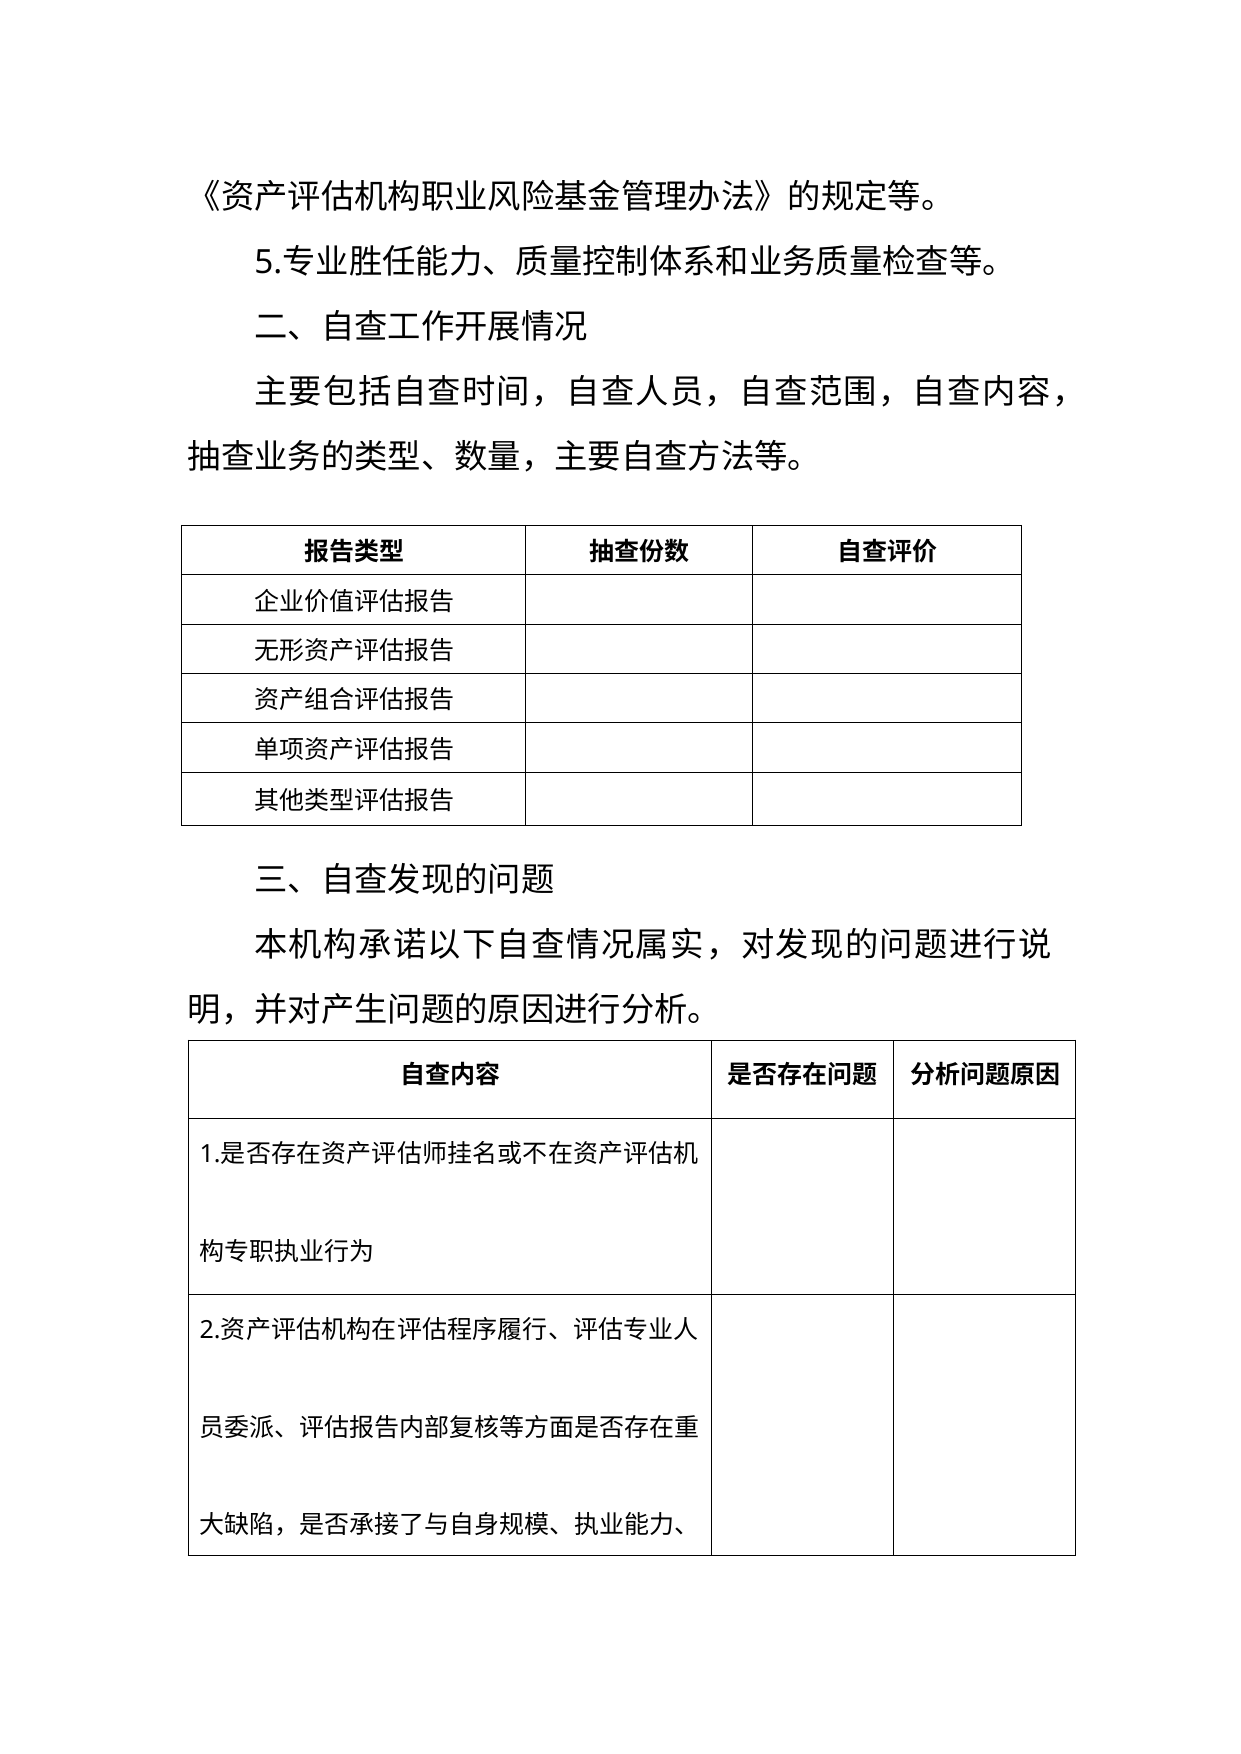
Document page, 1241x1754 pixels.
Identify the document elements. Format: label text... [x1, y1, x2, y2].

table_header 自查内容 [189, 1041, 711, 1118]
text 主要包括自查时间，自查人员，自查范围，自查内容，抽查业务的类型、数量，主要自查方法等。 [187, 357, 1053, 487]
table_cell [894, 1119, 1075, 1294]
text 三、自查发现的问题 [187, 519, 1053, 909]
text 二、自查工作开展情况 [187, 292, 1053, 357]
table_cell 其他类型评估报告 [182, 773, 525, 825]
table_cell [753, 625, 1021, 673]
table_cell [712, 1295, 893, 1555]
table_cell 资产组合评估报告 [182, 674, 525, 722]
table_header 分析问题原因 [894, 1041, 1075, 1118]
table_cell 企业价值评估报告 [182, 575, 525, 623]
table_cell 单项资产评估报告 [182, 723, 525, 772]
table_cell 1.是否存在资产评估师挂名或不在资产评估机构专职执业行为 [189, 1119, 711, 1294]
table_cell [753, 674, 1021, 722]
table_cell [753, 723, 1021, 772]
table_cell [526, 575, 752, 623]
table_cell [526, 773, 752, 825]
table_cell [526, 625, 752, 673]
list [187, 162, 1053, 227]
table_header 报告类型 [182, 526, 525, 574]
table_header 自查评价 [753, 526, 1021, 574]
table_header 抽查份数 [526, 526, 752, 574]
table_cell [753, 575, 1021, 623]
table_header 是否存在问题 [712, 1041, 893, 1118]
table_cell 无形资产评估报告 [182, 625, 525, 673]
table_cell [189, 1295, 711, 1555]
table_cell [526, 723, 752, 772]
table_cell [753, 773, 1021, 825]
table_cell [712, 1119, 893, 1294]
list 本机构承诺以下自查情况属实，对发现的问题进行说明，并对产生问题的原因进行分析。 [187, 909, 1053, 1039]
table_cell [894, 1295, 1075, 1555]
list 5.专业胜任能力、质量控制体系和业务质量检查等。 [187, 227, 1053, 292]
table_cell [526, 674, 752, 722]
